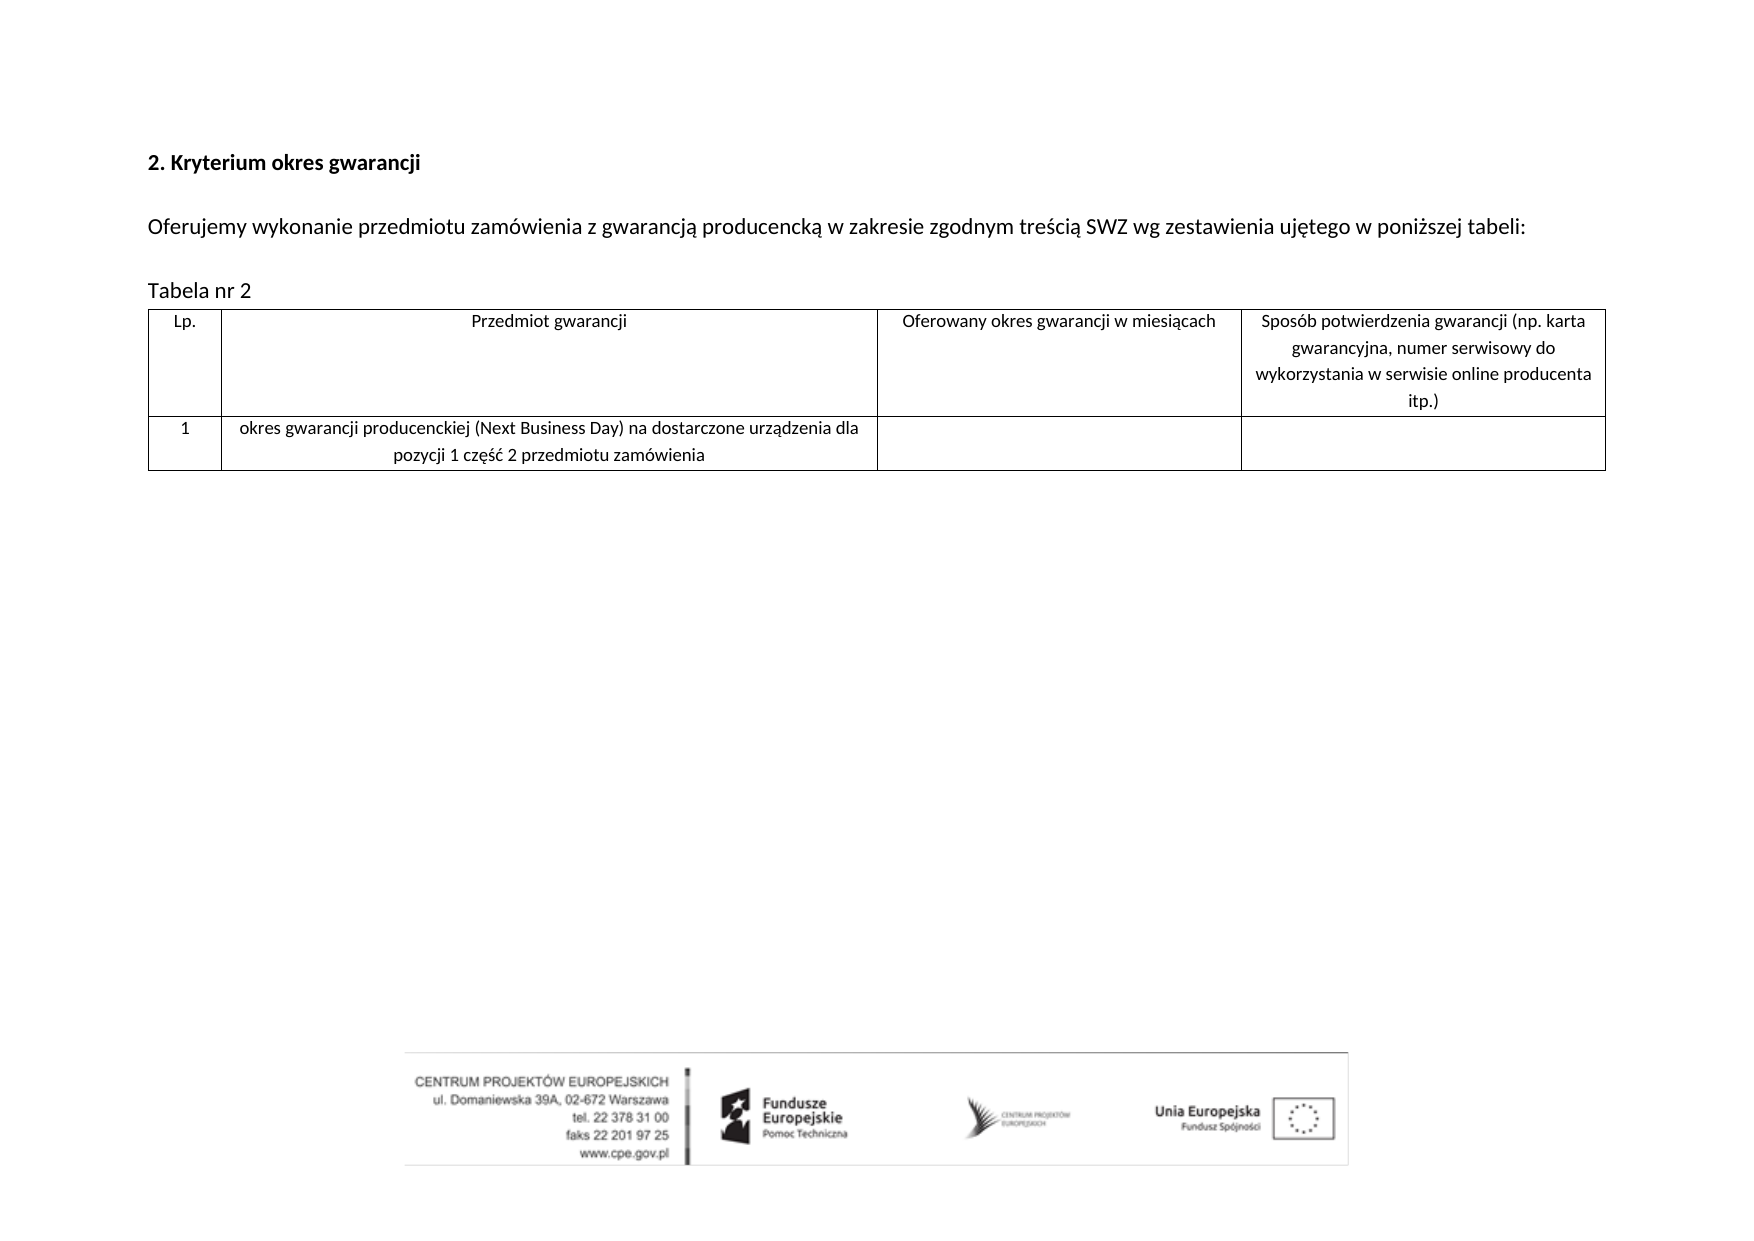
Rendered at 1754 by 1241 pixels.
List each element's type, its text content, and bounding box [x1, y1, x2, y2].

picture [404, 1052, 1350, 1167]
table_cell 1 [149, 417, 221, 470]
table_header Przedmiot gwarancji [222, 310, 877, 416]
table_cell okres gwarancji producenckiej (Next Business Day) na dostarczone urządzenia dla pozycji 1 część 2 przedmiotu zamówienia [222, 417, 877, 470]
table_cell [878, 417, 1241, 470]
table_cell [1242, 417, 1605, 470]
table_header Lp. [149, 310, 221, 416]
table_header Oferowany okres gwarancji w miesiącach [878, 310, 1241, 416]
table_header Sposób potwierdzenia gwarancji (np. karta gwarancyjna, numer serwisowy do wykorzystania w serwisie online producenta itp.) [1242, 310, 1605, 416]
text Tabela nr 2 [148, 276, 1606, 304]
text Oferujemy wykonanie przedmiotu zamówienia z gwarancją producencką w zakresie zgodnym treścią SWZ wg zestawienia ujętego w poniższej tabeli: [148, 212, 1606, 240]
text 2. Kryterium okres gwarancji [148, 148, 1606, 176]
